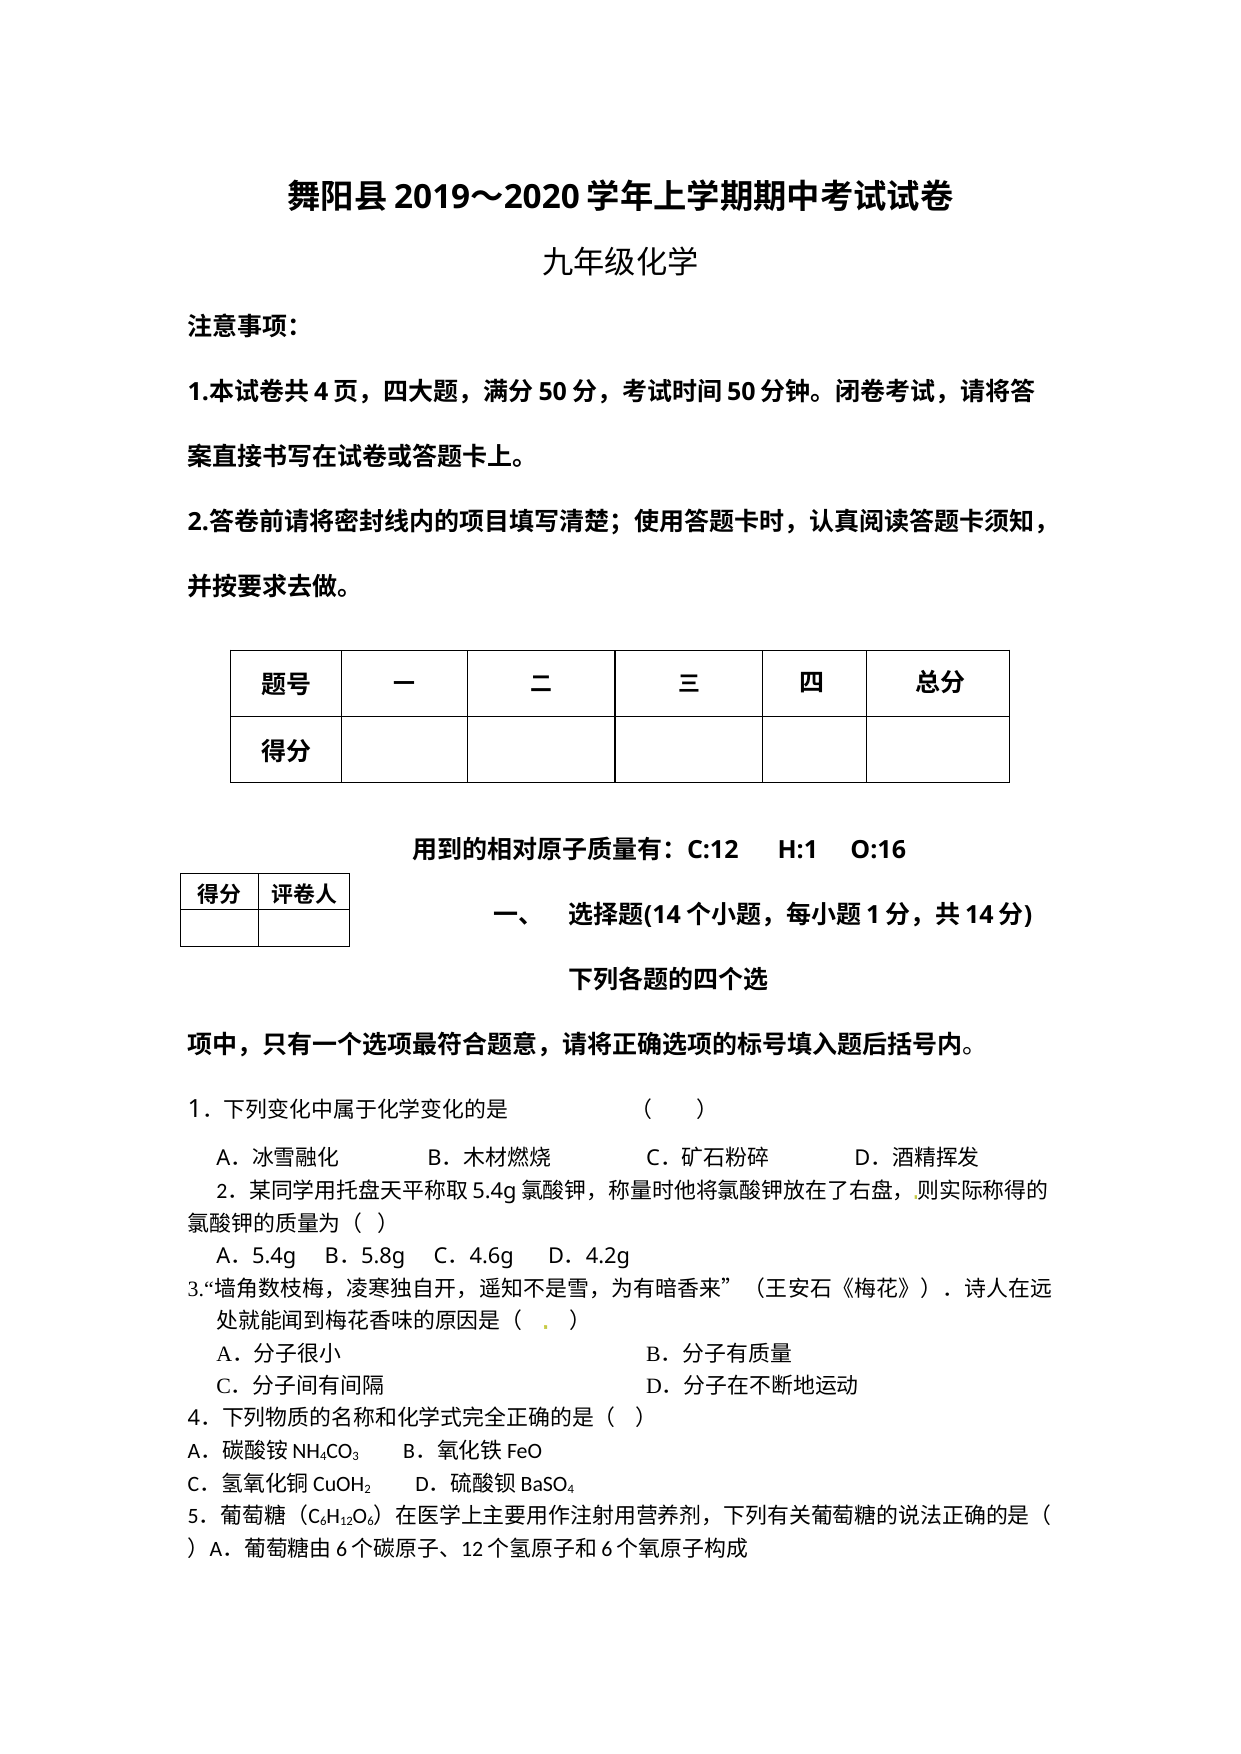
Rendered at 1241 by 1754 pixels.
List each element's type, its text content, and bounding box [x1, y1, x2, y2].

text A．5.4g B．5.8g C．4.6g D．4.2g [187, 1238, 1053, 1270]
table_header 四 [763, 651, 866, 716]
text 舞阳县2019～2020学年上学期期中考试试卷 [187, 162, 1053, 227]
text 1．下列变化中属于化学变化的是 （ ） [187, 1075, 1053, 1140]
table_header 得分 [181, 874, 258, 909]
text 2.答卷前请将密封线内的项目填写清楚；使用答题卡时，认真阅读答题卡须知，并按要求去做。 [187, 487, 1053, 617]
table_header 题号 [231, 651, 341, 716]
text C．分子间有间隔 D．分子在不断地运动 [187, 1368, 1053, 1400]
text 注意事项： [187, 292, 1053, 357]
text 九年级化学 [187, 227, 1053, 292]
text A．冰雪融化 B．木材燃烧 C．矿石粉碎 D．酒精挥发 [187, 1140, 1053, 1173]
table_cell [342, 717, 467, 782]
table_cell [763, 717, 866, 782]
table_cell [867, 717, 1009, 782]
table_cell [259, 910, 349, 946]
table_header 总分 [867, 651, 1009, 716]
text C．氢氧化铜CuOH2 D．硫酸钡BaSO4 [187, 1465, 1053, 1498]
table_cell [468, 717, 614, 782]
table_header 二 [468, 651, 614, 716]
text 2．某同学用托盘天平称取5.4g氯酸钾，称量时他将氯酸钾放在了右盘，则实际称得的氯酸钾的质量为（ ） [187, 1173, 1053, 1238]
text 项中，只有一个选项最符合题意，请将正确选项的标号填入题后括号内。 [187, 1010, 1053, 1075]
table_cell [616, 717, 762, 782]
text A．分子很小 B．分子有质量 [187, 1335, 1053, 1368]
table_header 一 [342, 651, 467, 716]
text 1.本试卷共4页，四大题，满分50分，考试时间50分钟。闭卷考试，请将答案直接书写在试卷或答题卡上。 [187, 357, 1053, 487]
text 4．下列物质的名称和化学式完全正确的是（ ） [187, 1400, 1053, 1433]
list 选择题(14个小题，每小题1分，共14分)下列各题的四个选 [313, 880, 1053, 1010]
table_header 评卷人 [259, 874, 349, 909]
text A．碳酸铵NH4CO3 B．氧化铁FeO [187, 1433, 1053, 1465]
text 用到的相对原子质量有：C:12 H:1 O:16 [187, 815, 1053, 880]
text 3.“墙角数枝梅，凌寒独自开，遥知不是雪，为有暗香来”（王安石《梅花》）．诗人在远处就能闻到梅花香味的原因是（ ） [187, 1270, 1053, 1335]
table_cell 得分 [231, 717, 341, 782]
table_cell [181, 910, 258, 946]
text 5．葡萄糖（C6H12O6）在医学上主要用作注射用营养剂，下列有关葡萄糖的说法正确的是（ ）A．葡萄糖由6个碳原子、12个氢原子和6个氧原子构成 [187, 1498, 1053, 1563]
table_header 三 [616, 651, 762, 716]
